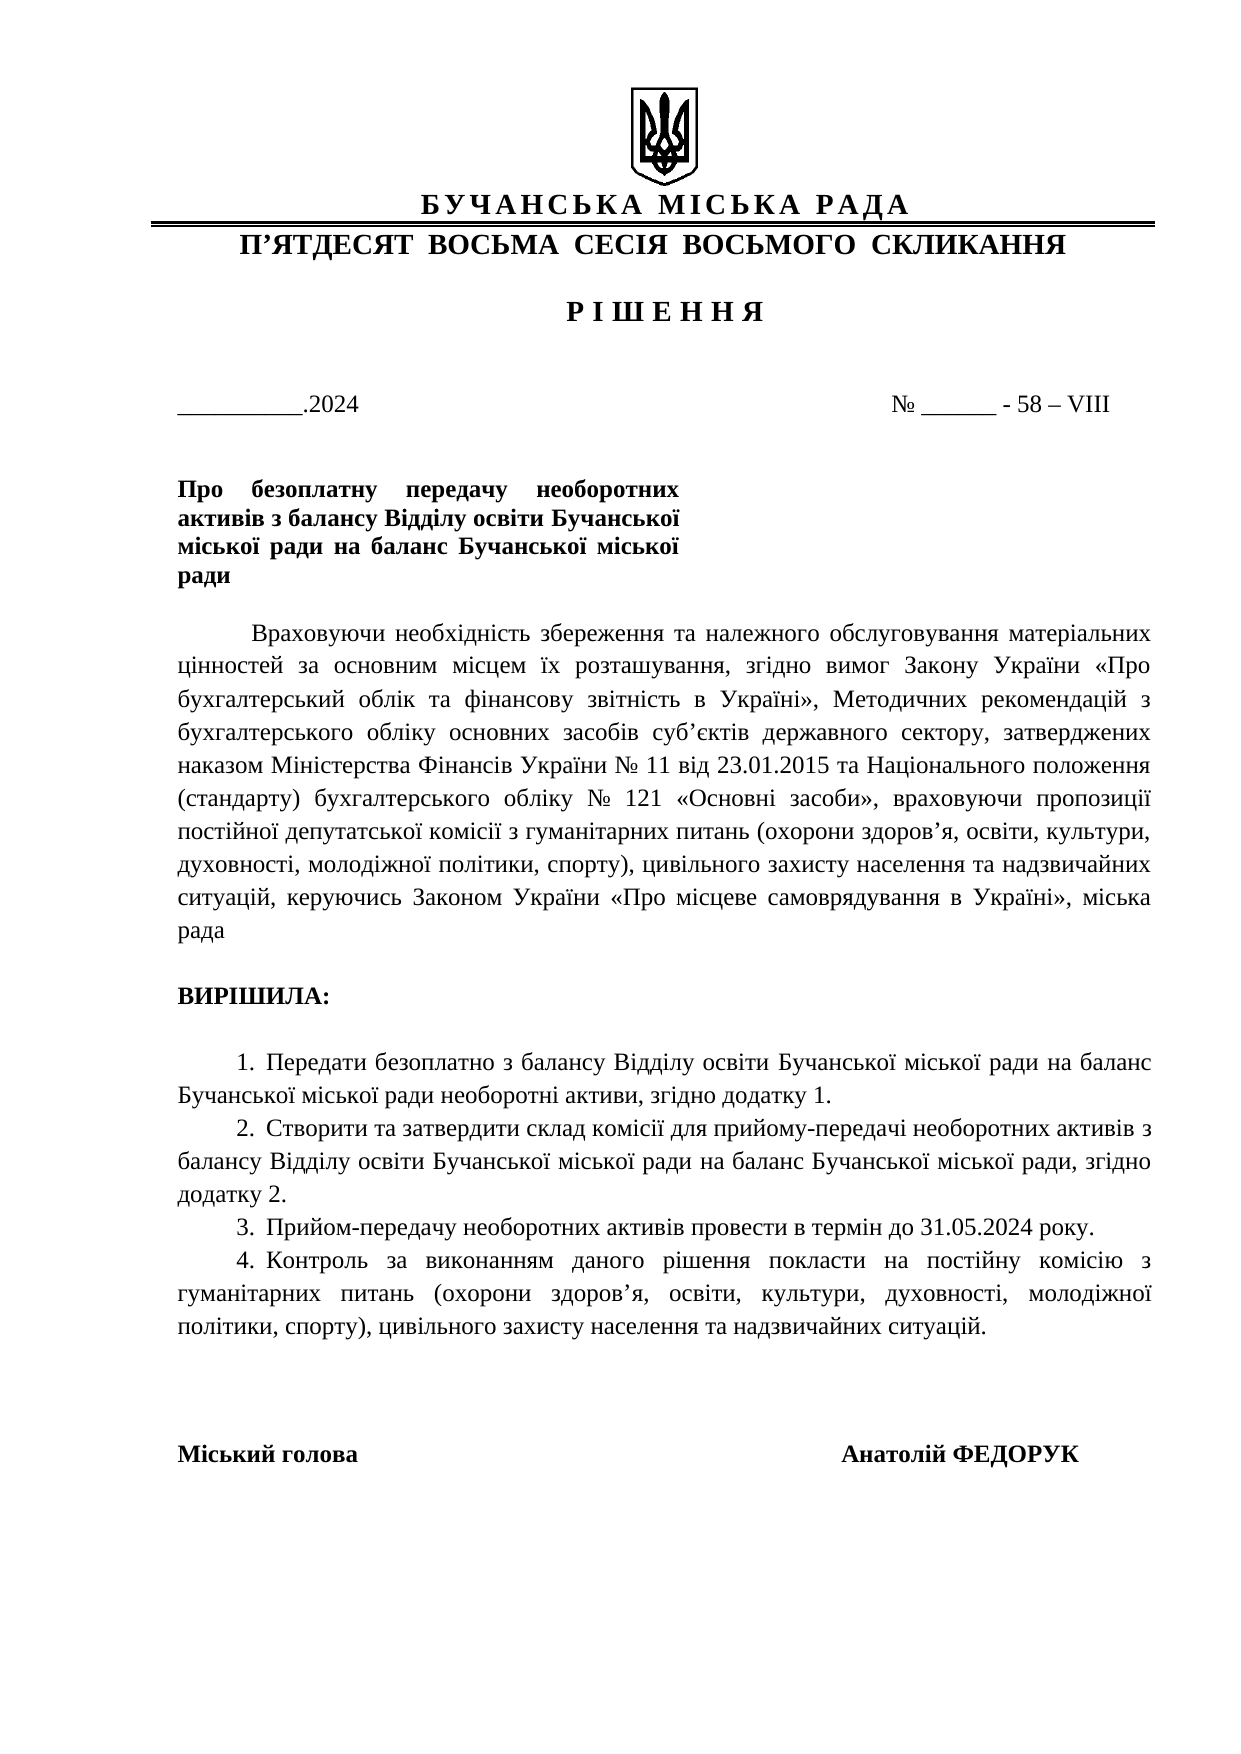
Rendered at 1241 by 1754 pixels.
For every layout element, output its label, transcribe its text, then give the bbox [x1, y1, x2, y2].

text Про безоплатну передачу необоротних активів з балансу Відділу освіти Бучанської міської ради на баланс Бучанської міської ради [177, 474, 679, 589]
subtitle __________.2024 № ______ - 58 – VIІІ [177, 389, 1152, 418]
table_header П’ЯТДЕСЯТ ВОСЬМА СЕСІЯ ВОСЬМОГО СКЛИКАННЯ [151, 227, 1155, 260]
text ВИРІШИЛА: [177, 981, 1152, 1009]
text Враховуючи необхідність збереження та належного обслуговування матеріальних цінностей за основним місцем їх розташування, згідно вимог Закону України «Про бухгалтерський облік та фінансову звітність в Україні», Методичних рекомендацій з бухгалтерського обліку основних засобів суб’єктів державного сектору, затверджених наказом Міністерства Фінансів України № 11 від 23.01.2015 та Національного положення (стандарту) бухгалтерського обліку № 121 «Основні засоби», враховуючи пропозиції постійної депутатської комісії з гуманітарних питань (охорони здоров’я, освіти, культури, духовності, молодіжної політики, спорту), цивільного захисту населення та надзвичайних ситуацій, керуючись Законом України «Про місцеве самоврядування в Україні», міська рада [177, 618, 1152, 943]
text БУЧАНСЬКА МІСЬКА РАДА [177, 187, 1152, 221]
list Контроль за виконанням даного рішення покласти на постійну комісію з гуманітарних питань (охорони здоров’я, освіти, культури, духовності, молодіжної політики, спорту), цивільного захисту населення та надзвичайних ситуацій. [177, 1245, 1152, 1340]
list Передати безоплатно з балансу Відділу освіти Бучанської міської ради на баланс Бучанської міської ради необоротні активи, згідно додатку 1. [177, 1047, 1152, 1109]
picture [629, 87, 700, 187]
list Прийом-передачу необоротних активів провести в термін до 31.05.2024 року. [177, 1212, 1152, 1241]
text РІШЕННЯ [177, 294, 1152, 327]
list Створити та затвердити склад комісії для прийому-передачі необоротних активів з балансу Відділу освіти Бучанської міської ради на баланс Бучанської міської ради, згідно додатку 2. [177, 1113, 1152, 1208]
text Міський голова Анатолій ФЕДОРУК [177, 1439, 1152, 1468]
